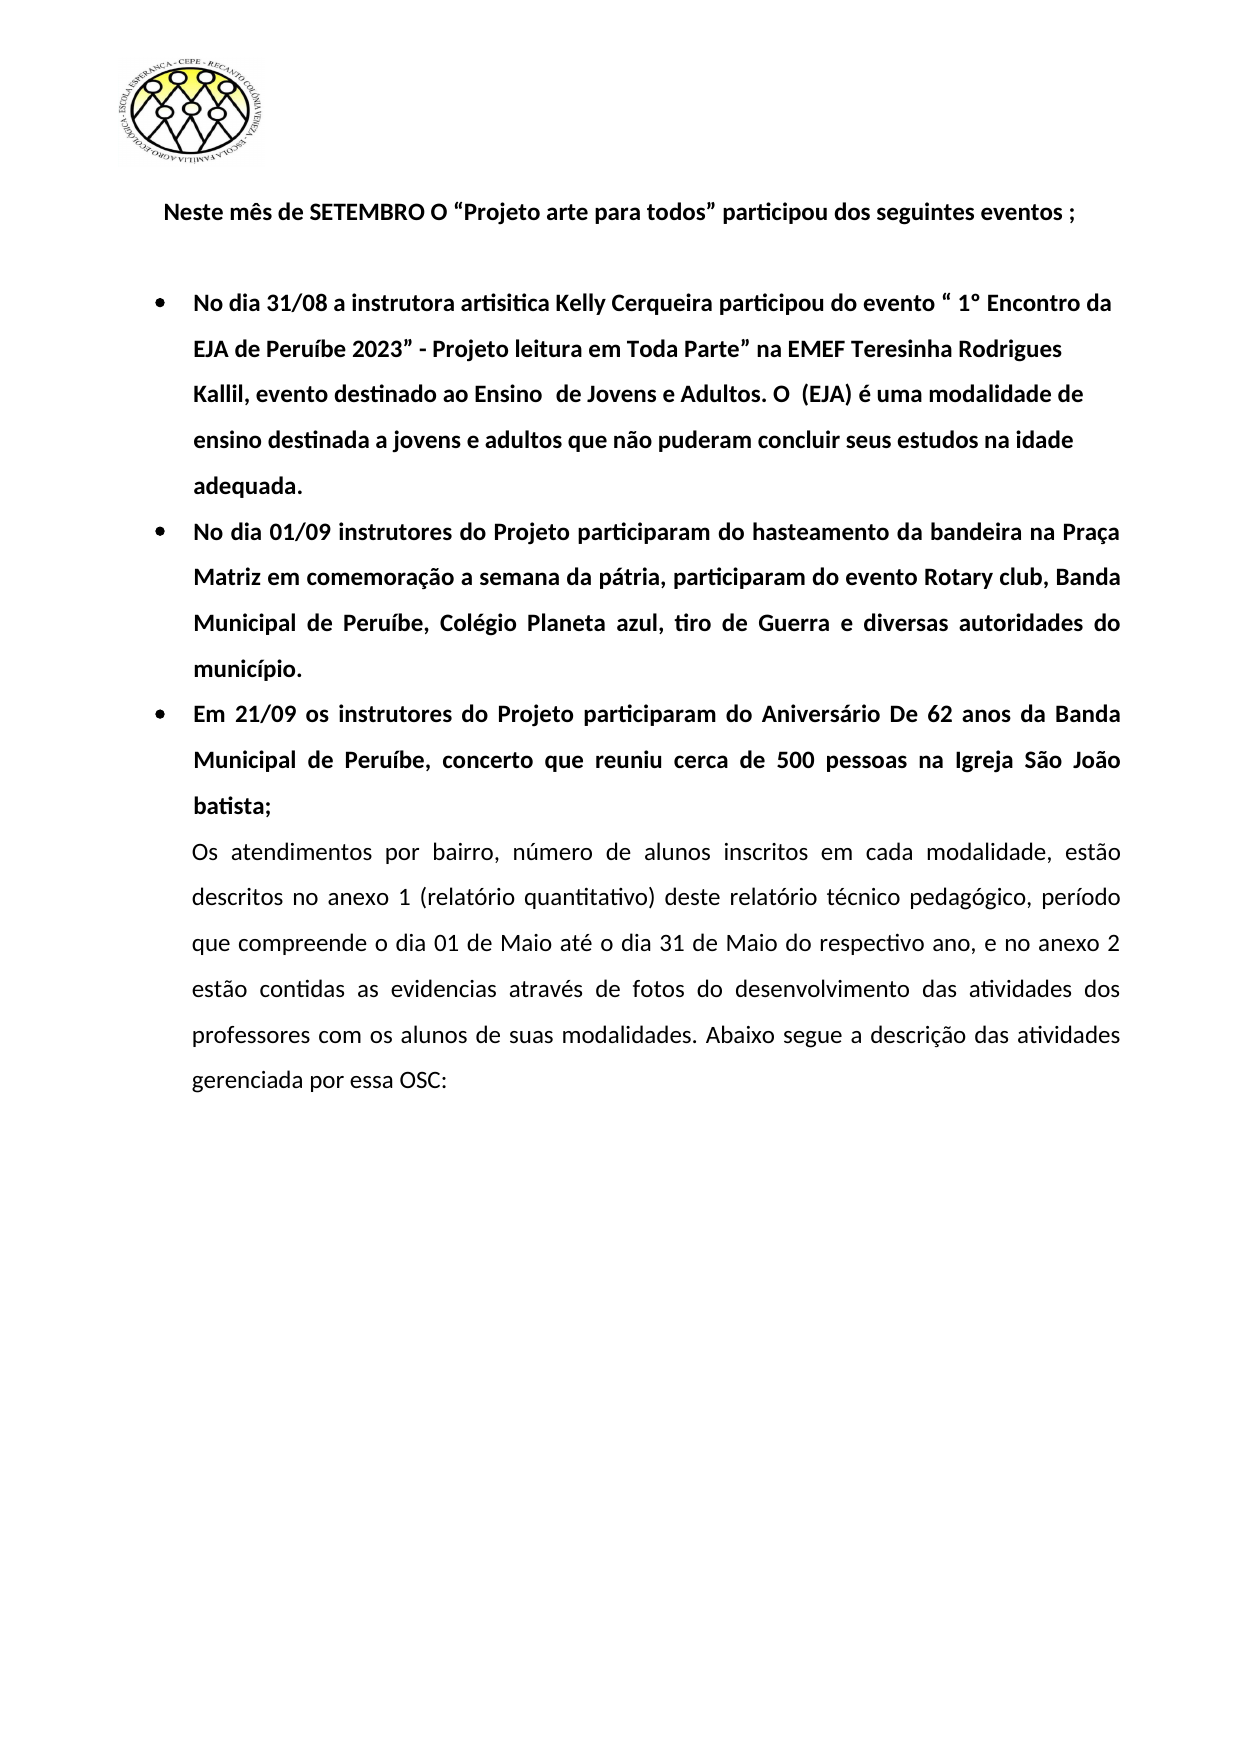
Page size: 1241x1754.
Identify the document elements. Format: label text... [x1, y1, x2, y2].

text Os atendimentos por bairro, número de alunos inscritos em cada modalidade, estão descritos no anexo 1 (relatório quantitativo) deste relatório técnico pedagógico, período que compreende o dia 01 de Maio até o dia 31 de Maio do respectivo ano, e no anexo 2 estão contidas as evidencias através de fotos do desenvolvimento das atividades dos professores com os alunos de suas modalidades. Abaixo segue a descrição das atividades gerenciada por essa OSC: [192, 836, 1122, 1095]
list No dia 31/08 a instrutora artisitica Kelly Cerqueira participou do evento “ 1º Encontro da EJA de Peruíbe 2023” - Projeto leitura em Toda Parte” na EMEF Teresinha Rodrigues Kallil, evento destinado ao Ensino de Jovens e Adultos. O (EJA) é uma modalidade de ensino destinada a jovens e adultos que não puderam concluir seus estudos na idade adequada. [156, 287, 1122, 501]
picture [118, 57, 265, 167]
list No dia 01/09 instrutores do Projeto participaram do hasteamento da bandeira na Praça Matriz em comemoração a semana da pátria, participaram do evento Rotary club, Banda Municipal de Peruíbe, Colégio Planeta azul, tiro de Guerra e diversas autoridades do município. [156, 516, 1122, 683]
list Em 21/09 os instrutores do Projeto participaram do Aniversário De 62 anos da Banda Municipal de Peruíbe, concerto que reuniu cerca de 500 pessoas na Igreja São João batista; [156, 699, 1122, 821]
text Neste mês de SETEMBRO O “Projeto arte para todos” participou dos seguintes eventos ; [118, 196, 1122, 226]
